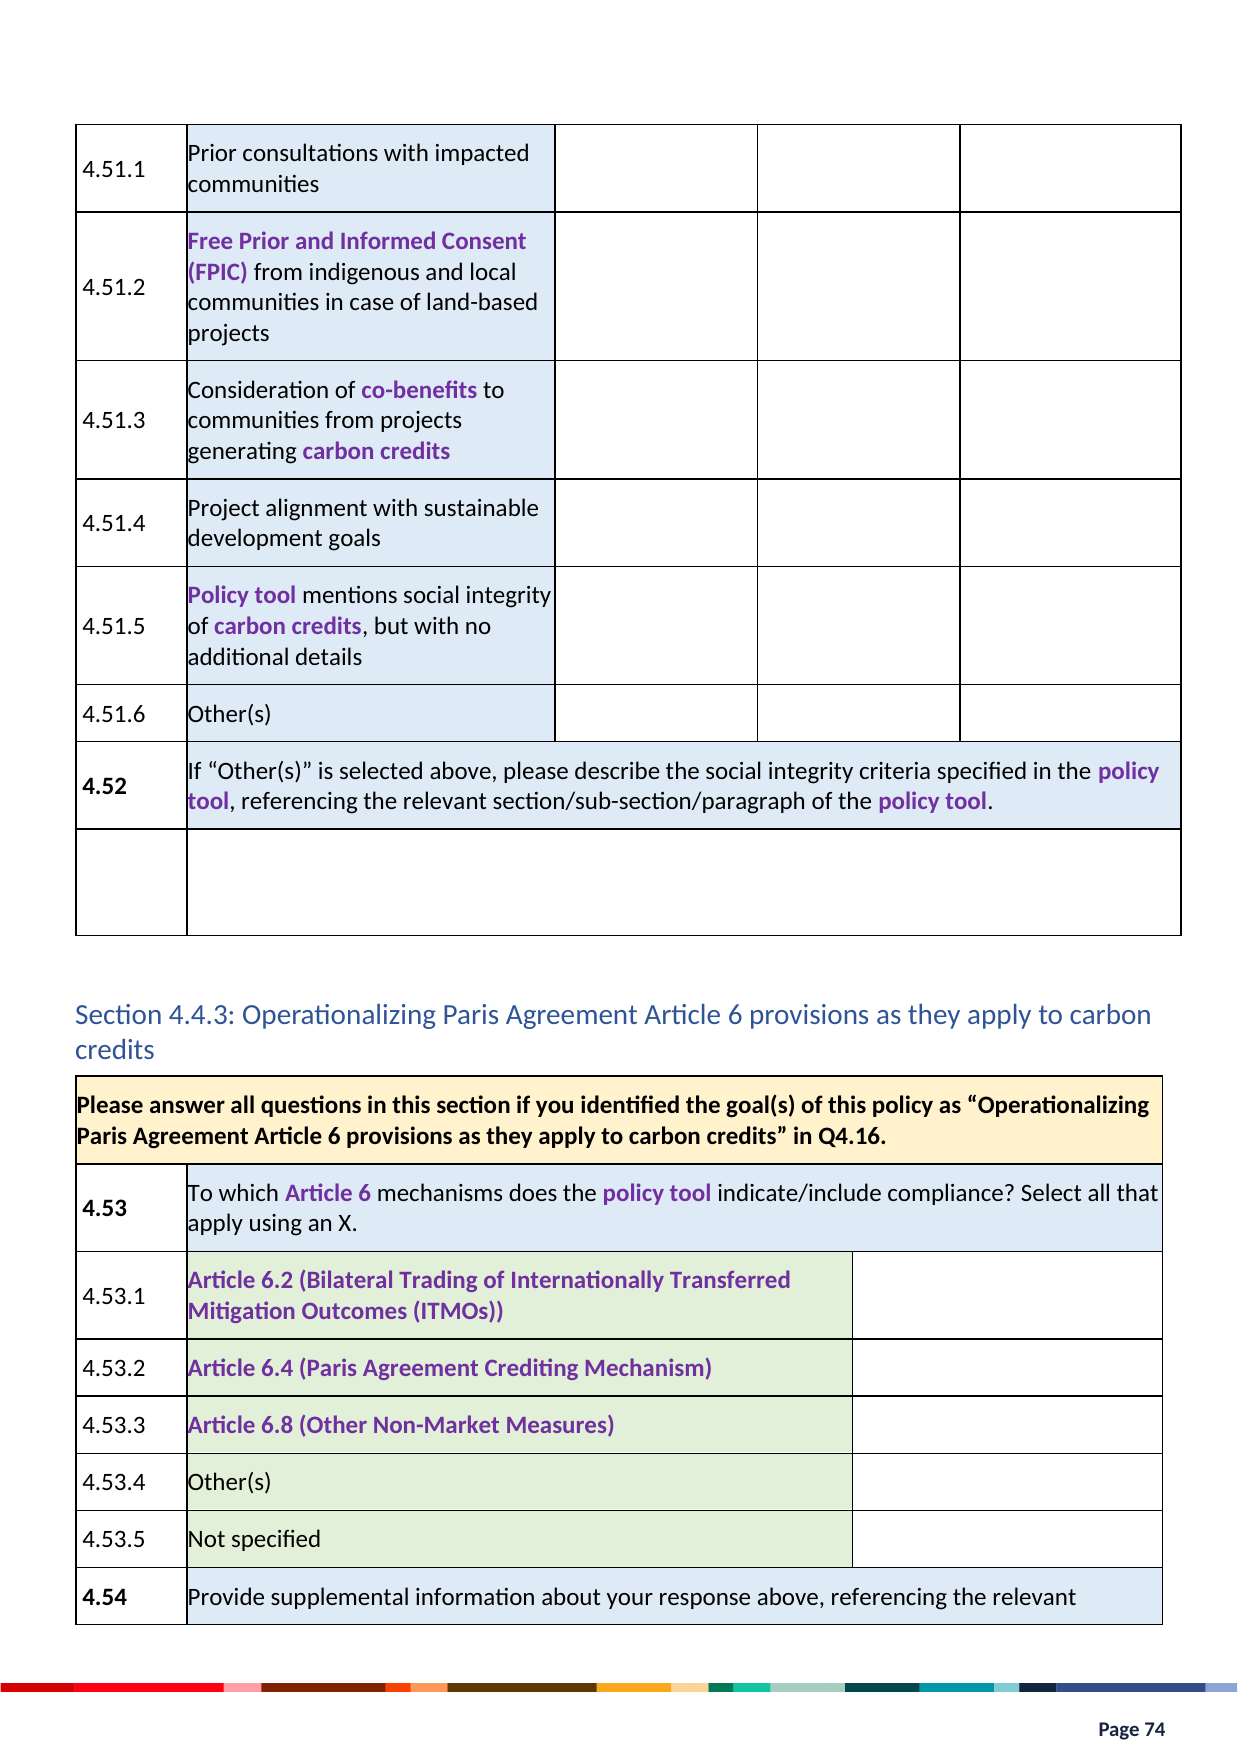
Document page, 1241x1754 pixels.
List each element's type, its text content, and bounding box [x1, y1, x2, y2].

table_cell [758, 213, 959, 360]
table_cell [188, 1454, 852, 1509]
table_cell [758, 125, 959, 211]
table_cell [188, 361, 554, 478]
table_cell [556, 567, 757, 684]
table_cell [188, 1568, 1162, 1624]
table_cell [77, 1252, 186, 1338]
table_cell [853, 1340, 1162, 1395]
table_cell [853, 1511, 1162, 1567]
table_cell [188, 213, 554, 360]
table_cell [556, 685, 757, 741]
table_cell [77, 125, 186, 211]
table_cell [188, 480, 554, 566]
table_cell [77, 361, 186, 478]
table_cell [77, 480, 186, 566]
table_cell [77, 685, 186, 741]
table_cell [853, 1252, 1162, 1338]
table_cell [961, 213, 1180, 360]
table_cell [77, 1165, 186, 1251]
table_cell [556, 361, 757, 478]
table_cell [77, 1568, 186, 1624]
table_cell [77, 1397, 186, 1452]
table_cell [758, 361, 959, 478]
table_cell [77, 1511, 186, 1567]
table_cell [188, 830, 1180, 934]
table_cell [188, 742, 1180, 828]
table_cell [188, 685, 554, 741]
picture [0, 1683, 1236, 1692]
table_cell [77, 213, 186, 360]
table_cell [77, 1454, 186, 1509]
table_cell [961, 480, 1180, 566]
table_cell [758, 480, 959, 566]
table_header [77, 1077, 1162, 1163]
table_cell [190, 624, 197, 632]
subtitle Section 4.4.3: Operationalizing Paris Agreement Article 6 provisions as they apply to carbon credits [75, 996, 1165, 1067]
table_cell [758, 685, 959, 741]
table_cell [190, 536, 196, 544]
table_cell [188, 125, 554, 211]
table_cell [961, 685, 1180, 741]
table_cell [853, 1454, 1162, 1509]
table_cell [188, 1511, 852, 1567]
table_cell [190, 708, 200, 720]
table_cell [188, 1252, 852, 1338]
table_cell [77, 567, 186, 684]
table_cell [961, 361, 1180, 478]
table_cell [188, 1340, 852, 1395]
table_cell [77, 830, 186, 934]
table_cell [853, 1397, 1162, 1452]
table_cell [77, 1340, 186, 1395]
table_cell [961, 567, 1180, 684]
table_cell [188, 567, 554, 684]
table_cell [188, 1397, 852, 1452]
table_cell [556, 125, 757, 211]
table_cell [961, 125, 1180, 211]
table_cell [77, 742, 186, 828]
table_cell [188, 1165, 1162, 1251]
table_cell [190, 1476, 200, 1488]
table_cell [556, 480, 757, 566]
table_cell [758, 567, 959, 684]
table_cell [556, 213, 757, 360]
